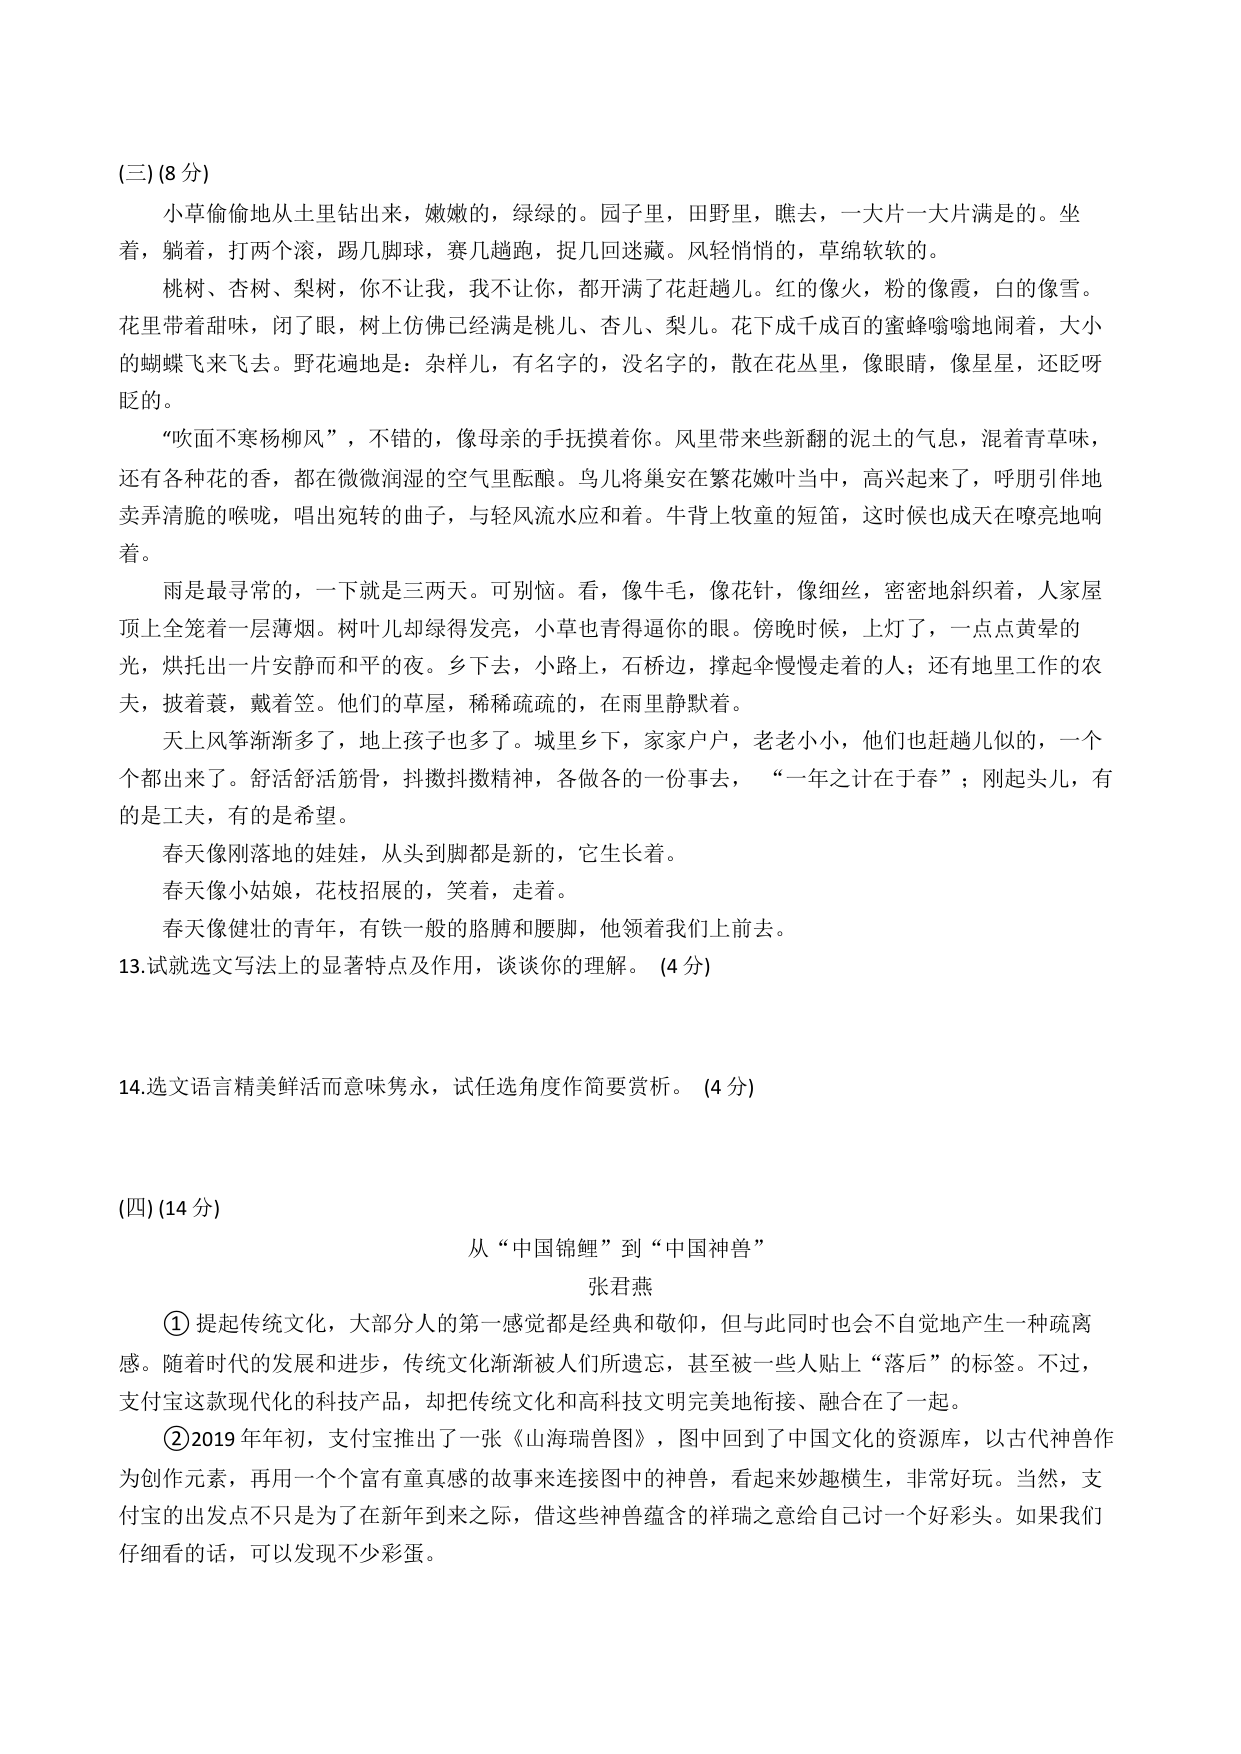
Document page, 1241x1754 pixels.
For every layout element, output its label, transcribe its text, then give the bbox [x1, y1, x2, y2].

list ②2019年年初，支付宝推出了一张《山海瑞兽图》，图中回到了中国文化的资源库，以古代神兽作为创作元素，再用一个个富有童真感的故事来连接图中的神兽，看起来妙趣横生，非常好玩。当然，支付宝的出发点不只是为了在新年到来之际，借这些神兽蕴含的祥瑞之意给自己讨一个好彩头。如果我们仔细看的话，可以发现不少彩蛋。 [118, 1424, 1122, 1564]
list 雨是最寻常的，一下就是三两天。可别恼。看，像牛毛，像花针，像细丝，密密地斜织着，人家屋顶上全笼着一层薄烟。树叶儿却绿得发亮，小草也青得逼你的眼。傍晚时候，上灯了，一点点黄晕的光，烘托出一片安静而和平的夜。乡下去，小路上，石桥边，撑起伞慢慢走着的人；还有地里工作的农夫，披着蓑，戴着笠。他们的草屋，稀稀疏疏的，在雨里静默着。 [118, 577, 1122, 714]
list (三) (8分) [118, 158, 1122, 186]
list ①提起传统文化，大部分人的第一感觉都是经典和敬仰，但与此同时也会不自觉地产生一种疏离感。随着时代的发展和进步，传统文化渐渐被人们所遗忘，甚至被一些人贴上“落后”的标签。不过，支付宝这款现代化的科技产品，却把传统文化和高科技文明完美地衔接、融合在了一起。 [118, 1310, 1122, 1412]
list 小草偷偷地从土里钻出来，嫩嫩的，绿绿的。园子里，田野里，瞧去，一大片一大片满是的。坐着，躺着，打两个滚，踢几脚球，赛几趟跑，捉几回迷藏。风轻悄悄的，草绵软软的。 [118, 199, 1122, 262]
list “吹面不寒杨柳风”，不错的，像母亲的手抚摸着你。风里带来些新翻的泥土的气息，混着青草味，还有各种花的香，都在微微润湿的空气里酝酿。鸟儿将巢安在繁花嫩叶当中，高兴起来了，呼朋引伴地卖弄清脆的喉咙，唱出宛转的曲子，与轻风流水应和着。牛背上牧童的短笛，这时候也成天在嘹亮地响着。 [118, 424, 1122, 564]
list 桃树、杏树、梨树，你不让我，我不让你，都开满了花赶趟儿。红的像火，粉的像霞，白的像雪。花里带着甜味，闭了眼，树上仿佛已经满是桃儿、杏儿、梨儿。花下成千成百的蜜蜂嗡嗡地闹着，大小的蝴蝶飞来飞去。野花遍地是：杂样儿，有名字的，没名字的，散在花丛里，像眼睛，像星星，还眨呀眨的。 [118, 274, 1122, 412]
list 张君燕 [118, 1272, 1122, 1297]
list 春天像小姑娘，花枝招展的，笑着，走着。 [118, 877, 1122, 902]
list 14.选文语言精美鲜活而意味隽永，试任选角度作简要赏析。 (4分) [118, 1073, 1122, 1100]
list (四) (14分) [118, 1194, 1122, 1221]
list 春天像刚落地的娃娃，从头到脚都是新的，它生长着。 [118, 839, 1122, 864]
list 13.试就选文写法上的显著特点及作用，谈谈你的理解。 (4分) [118, 952, 1122, 979]
list 春天像健壮的青年，有铁一般的胳膊和腰脚，他领着我们上前去。 [118, 914, 1122, 939]
list 天上风筝渐渐多了，地上孩子也多了。城里乡下，家家户户，老老小小，他们也赶趟儿似的，一个个都出来了。舒活舒活筋骨，抖擞抖擞精神，各做各的一份事去， “一年之计在于春”；刚起头儿，有的是工夫，有的是希望。 [118, 727, 1122, 827]
list 从“中国锦鲤”到“中国神兽” [118, 1235, 1122, 1260]
